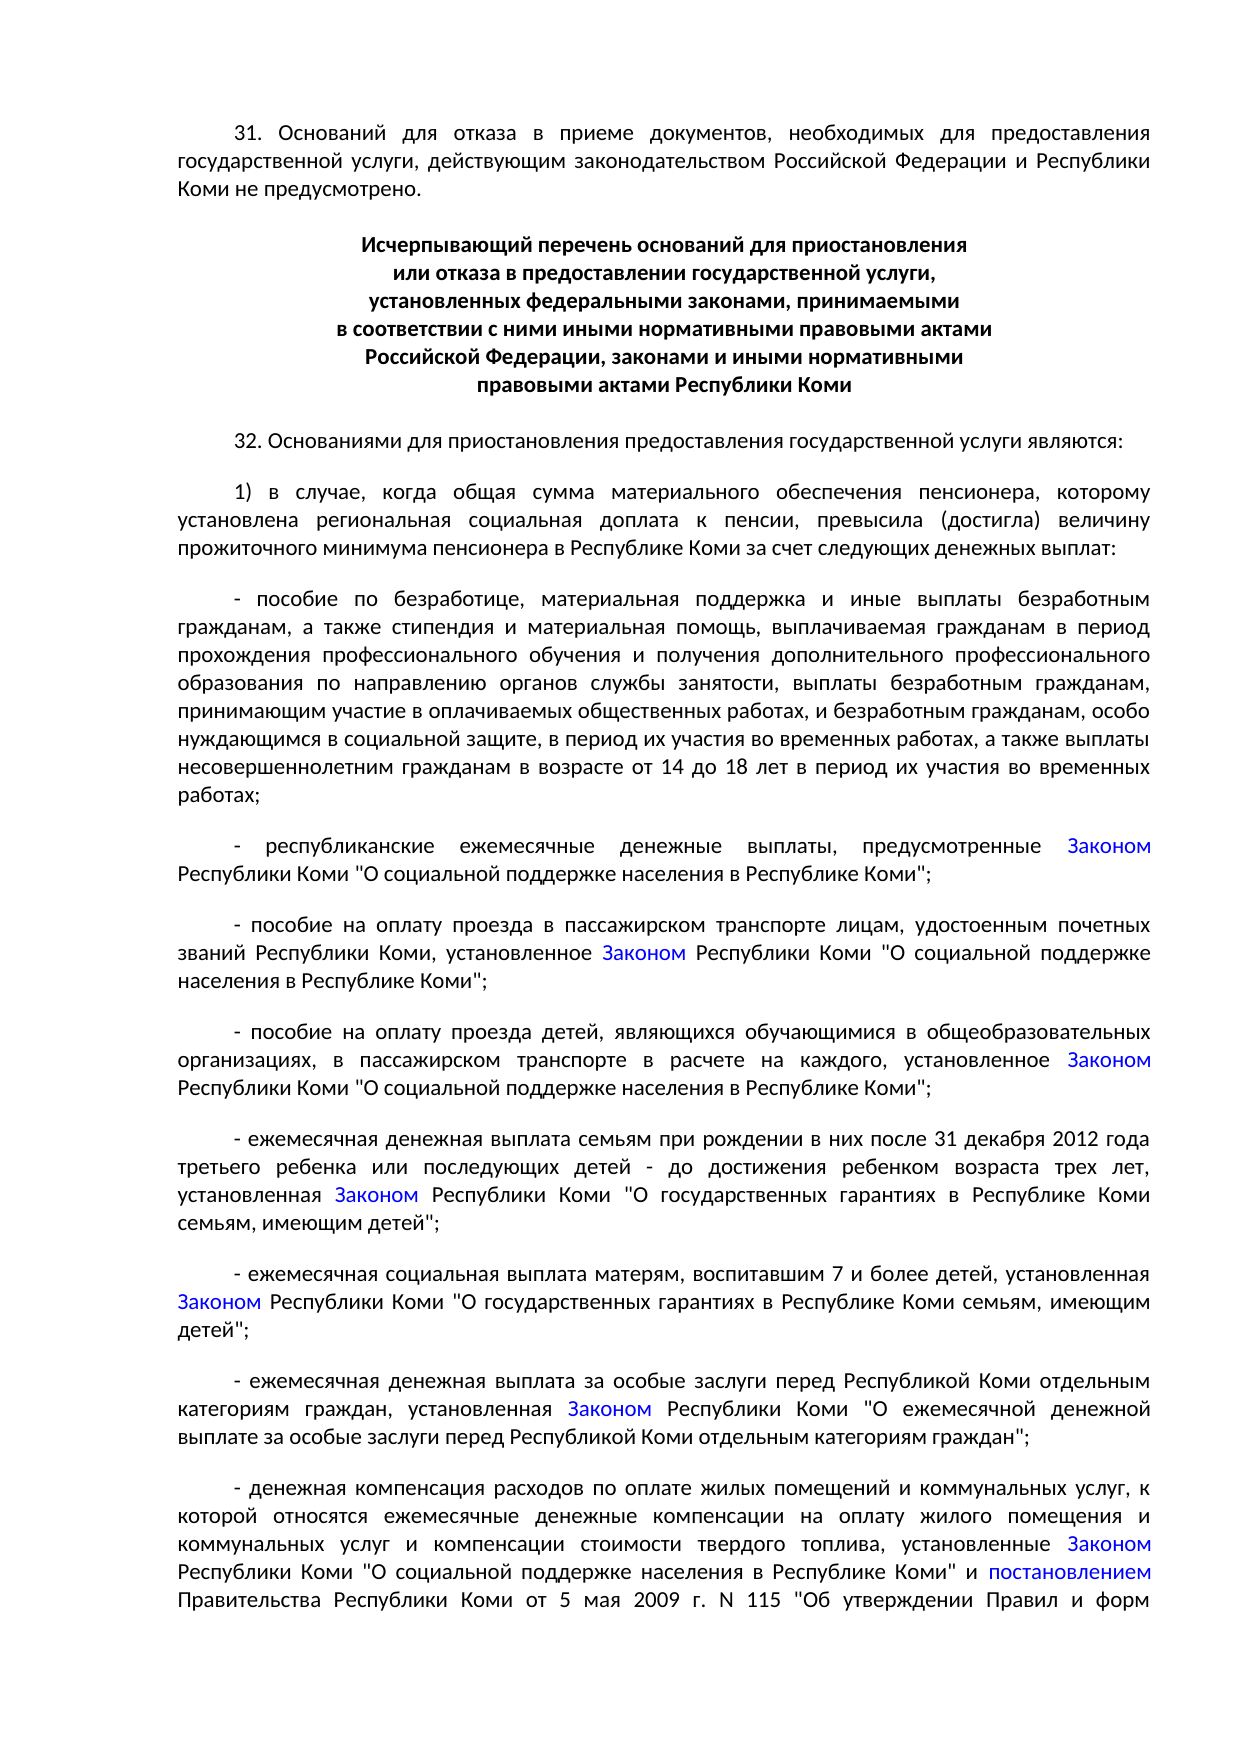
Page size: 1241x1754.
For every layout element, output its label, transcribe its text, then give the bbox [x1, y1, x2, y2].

text - пособие на оплату проезда в пассажирском транспорте лицам, удостоенным почетных званий Республики Коми, установленное Законом Республики Коми "О социальной поддержке населения в Республике Коми"; [177, 910, 1152, 994]
text - ежемесячная денежная выплата за особые заслуги перед Республикой Коми отдельным категориям граждан, установленная Законом Республики Коми "О ежемесячной денежной выплате за особые заслуги перед Республикой Коми отдельным категориям граждан"; [177, 1366, 1152, 1450]
text 1) в случае, когда общая сумма материального обеспечения пенсионера, которому установлена региональная социальная доплата к пенсии, превысила (достигла) величину прожиточного минимума пенсионера в Республике Коми за счет следующих денежных выплат: [177, 477, 1152, 561]
text - ежемесячная социальная выплата матерям, воспитавшим 7 и более детей, установленная Законом Республики Коми "О государственных гарантиях в Республике Коми семьям, имеющим детей"; [177, 1259, 1152, 1343]
text - пособие по безработице, материальная поддержка и иные выплаты безработным гражданам, а также стипендия и материальная помощь, выплачиваемая гражданам в период прохождения профессионального обучения и получения дополнительного профессионального образования по направлению органов службы занятости, выплаты безработным гражданам, принимающим участие в оплачиваемых общественных работах, и безработным гражданам, особо нуждающимся в социальной защите, в период их участия во временных работах, а также выплаты несовершеннолетним гражданам в возрасте от 14 до 18 лет в период их участия во временных работах; [177, 584, 1152, 808]
title Российской Федерации, законами и иными нормативными [177, 342, 1152, 370]
text - пособие на оплату проезда детей, являющихся обучающимися в общеобразовательных организациях, в пассажирском транспорте в расчете на каждого, установленное Законом Республики Коми "О социальной поддержке населения в Республике Коми"; [177, 1017, 1152, 1101]
title Исчерпывающий перечень оснований для приостановления [177, 230, 1152, 258]
title или отказа в предоставлении государственной услуги, [177, 258, 1152, 286]
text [177, 1473, 1152, 1613]
text - республиканские ежемесячные денежные выплаты, предусмотренные Законом Республики Коми "О социальной поддержке населения в Республике Коми"; [177, 831, 1152, 887]
title в соответствии с ними иными нормативными правовыми актами [177, 314, 1152, 342]
text - ежемесячная денежная выплата семьям при рождении в них после 31 декабря 2012 года третьего ребенка или последующих детей - до достижения ребенком возраста трех лет, установленная Законом Республики Коми "О государственных гарантиях в Республике Коми семьям, имеющим детей"; [177, 1124, 1152, 1236]
title правовыми актами Республики Коми [177, 370, 1152, 398]
text 31. Оснований для отказа в приеме документов, необходимых для предоставления государственной услуги, действующим законодательством Российской Федерации и Республики Коми не предусмотрено. [177, 118, 1152, 202]
title установленных федеральными законами, принимаемыми [177, 286, 1152, 314]
text 32. Основаниями для приостановления предоставления государственной услуги являются: [177, 426, 1152, 454]
